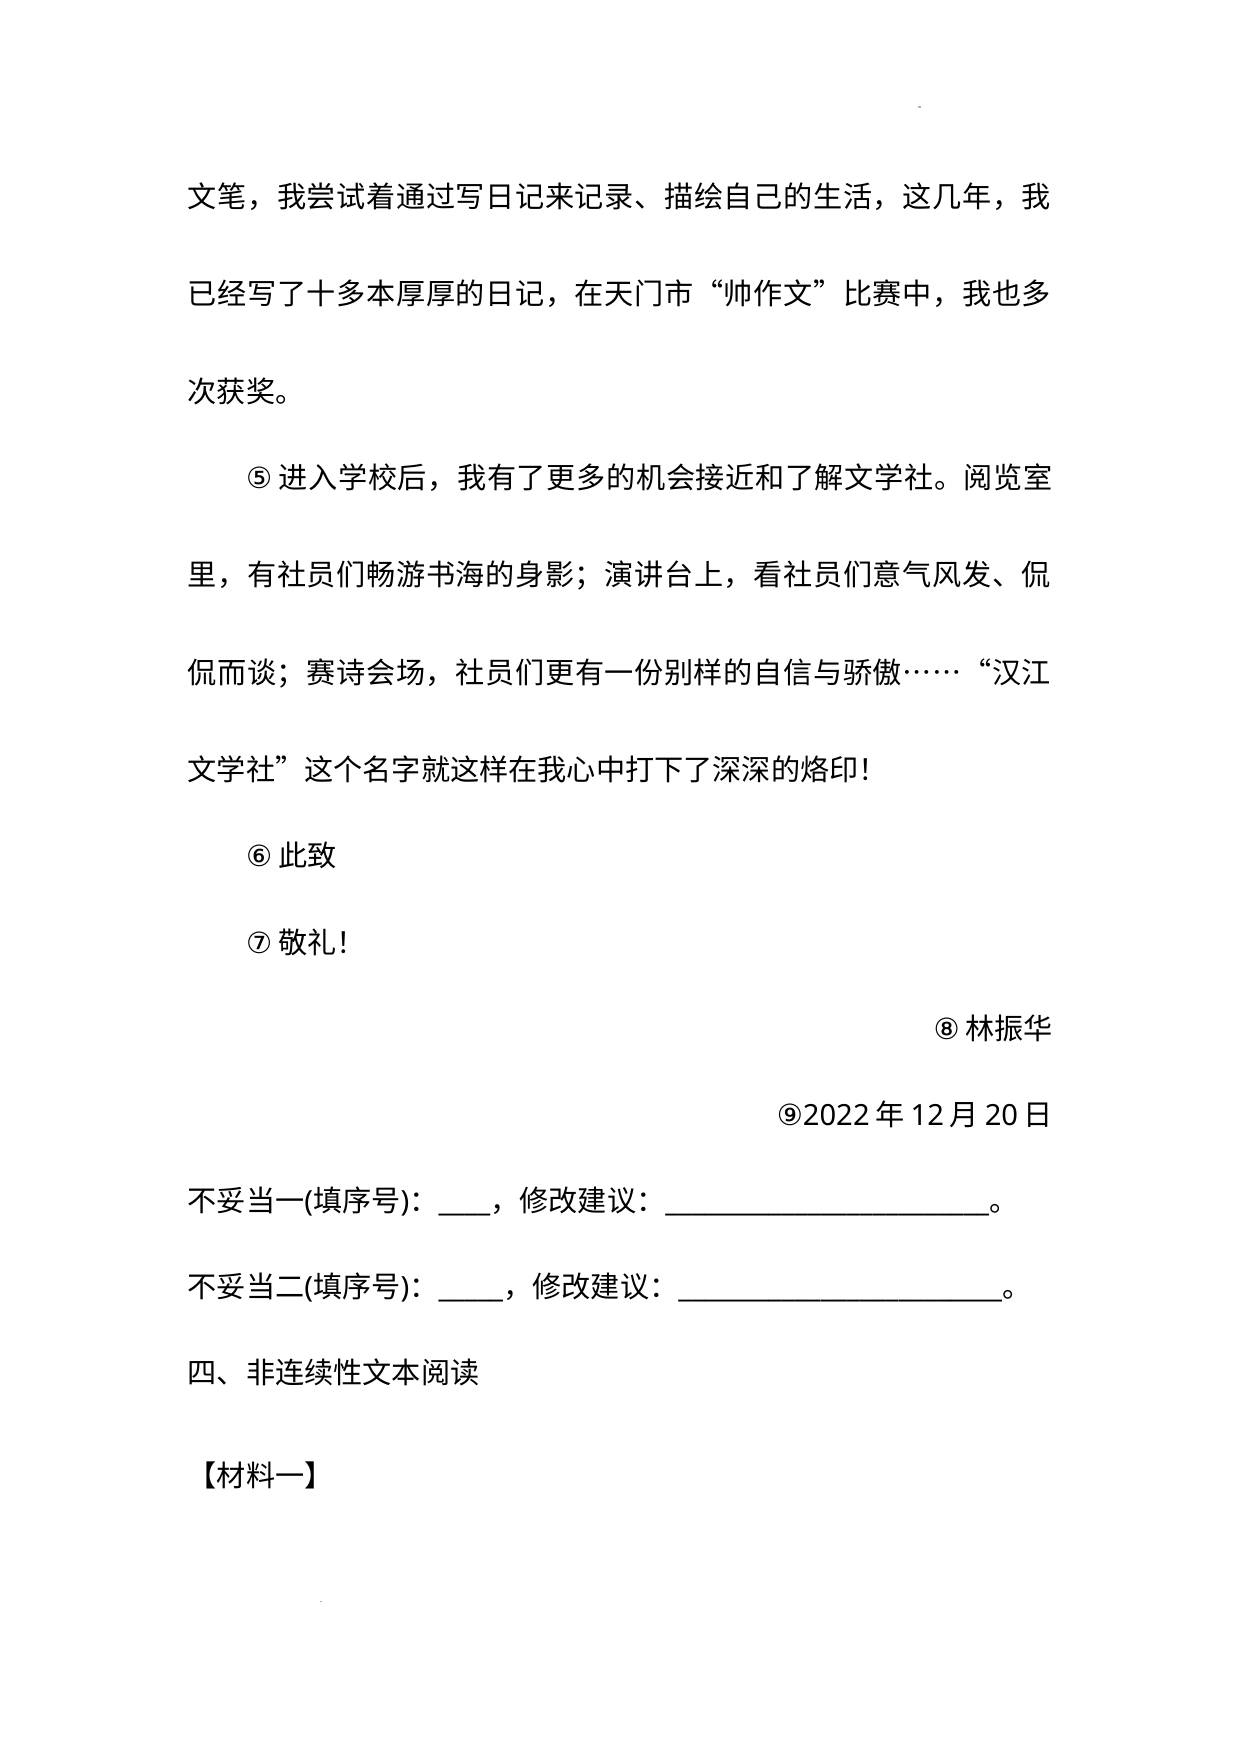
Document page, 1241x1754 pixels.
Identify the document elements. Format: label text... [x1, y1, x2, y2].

text 四、非连续性文本阅读 [187, 1339, 1053, 1404]
text 不妥当二(填序号)：_____，修改建议：_________________________。 [187, 1252, 1053, 1317]
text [187, 162, 1053, 422]
text ⑤进入学校后，我有了更多的机会接近和了解文学社。阅览室里，有社员们畅游书海的身影；演讲台上，看社员们意气风发、侃侃而谈；赛诗会场，社员们更有一份别样的自信与骄傲……“汉江文学社”这个名字就这样在我心中打下了深深的烙印！ [187, 443, 1053, 801]
text 不妥当一(填序号)：____，修改建议：_________________________。 [187, 1166, 1053, 1231]
text 【材料一】 [187, 1441, 1053, 1506]
text ⑨2022年12月20日 [276, 1080, 1053, 1145]
text ⑥此致 [187, 822, 1053, 887]
text ⑧林振华 [276, 994, 1053, 1059]
text ⑦敬礼！ [187, 908, 1053, 973]
